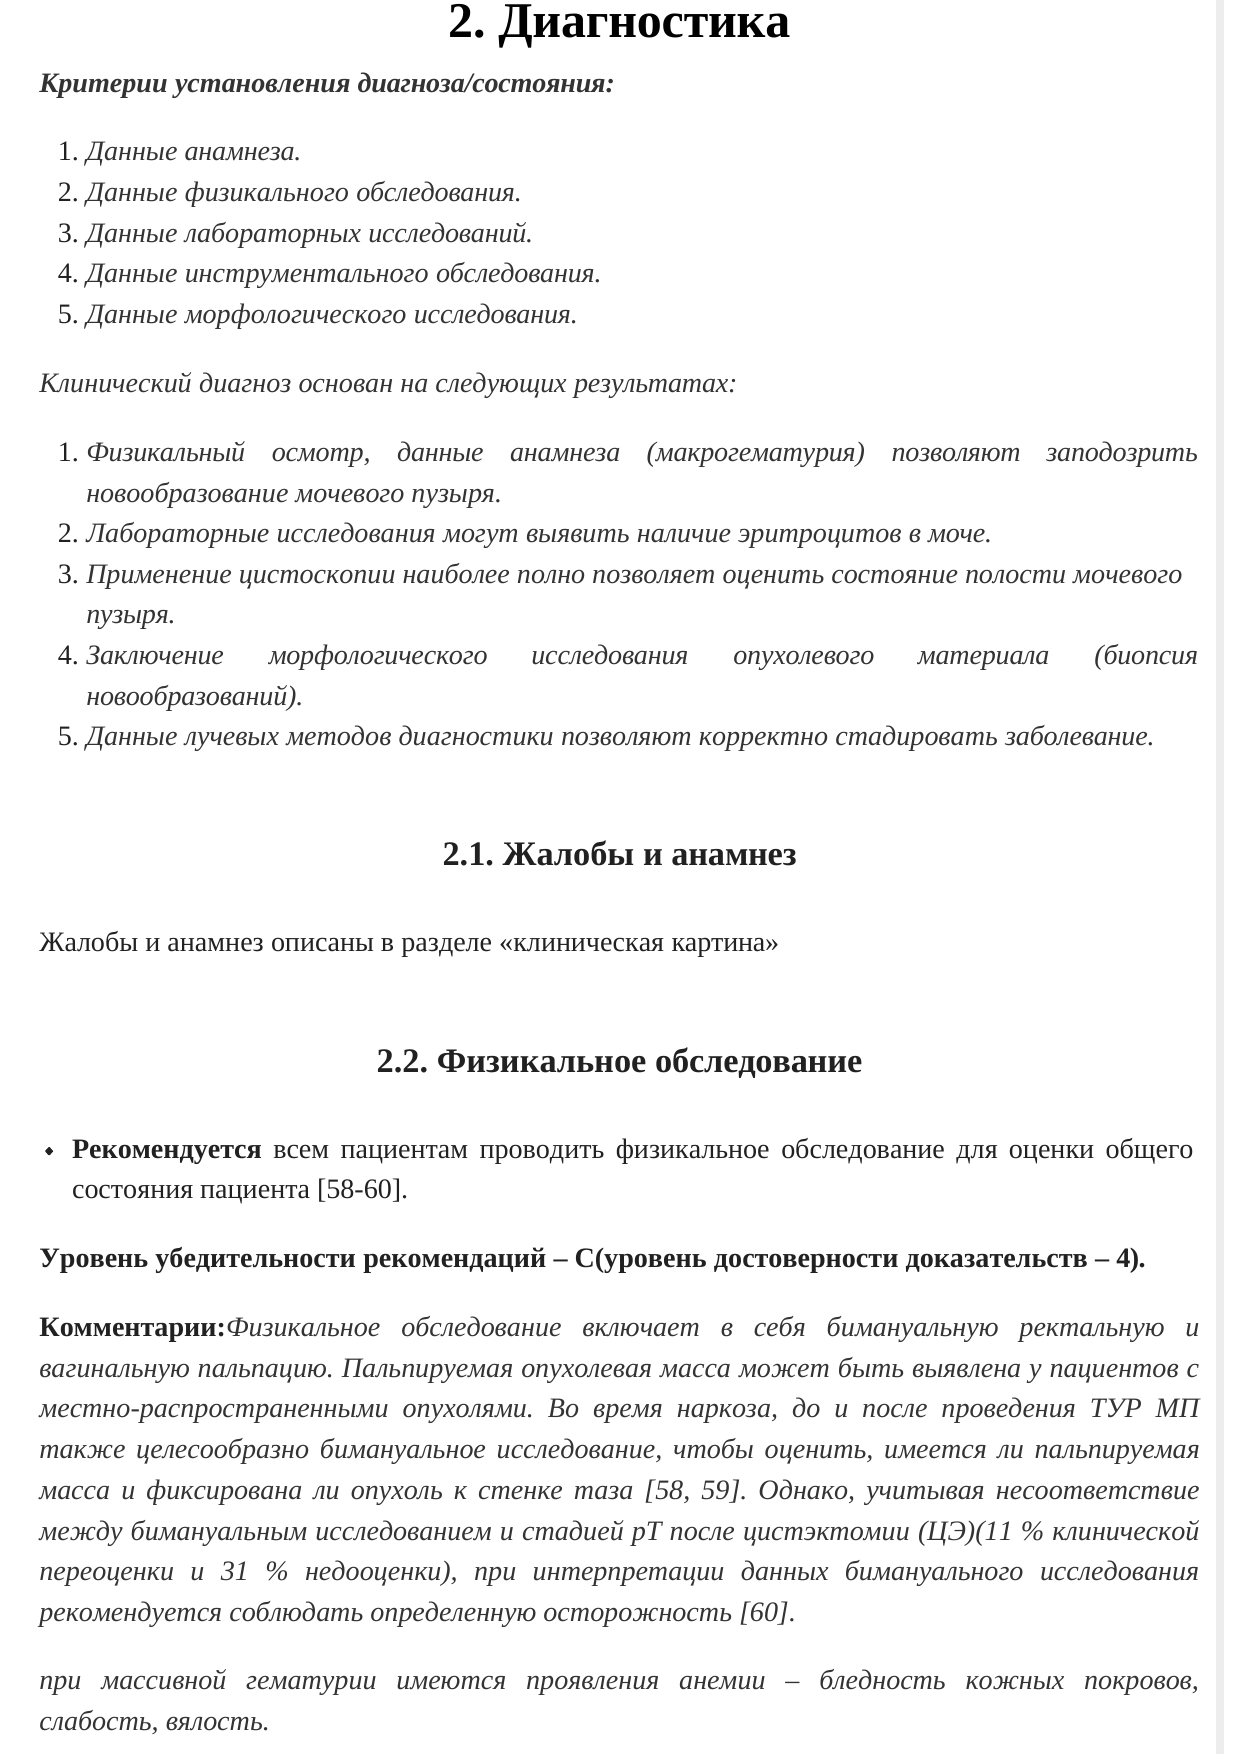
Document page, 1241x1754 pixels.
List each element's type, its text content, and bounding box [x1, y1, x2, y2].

list Данные лучевых методов диагностики позволяют корректно стадировать заболевание. [58, 720, 1213, 752]
text при массивной гематурии имеются проявления анемии – бледность кожных покровов, слабость, вялость. [39, 1663, 1200, 1736]
text Клинический диагноз основан на следующих результатах: [39, 366, 1213, 398]
list Лабораторные исследования могут выявить наличие эритроцитов в моче. [58, 516, 1213, 548]
text Жалобы и анамнез описаны в разделе «клиническая картина» [39, 925, 1213, 958]
subtitle Жалобы и анамнез [442, 834, 1213, 873]
text Комментарии:Физикальное обследование включает в себя бимануальную ректальную и вагинальную пальпацию. Пальпируемая опухолевая масса может быть выявлена у пациентов с местно-распространенными опухолями. Во время наркоза, до и после проведения ТУР МП также целесообразно бимануальное исследование, чтобы оценить, имеется ли пальпируемая масса и фиксирована ли опухоль к стенке таза [58, 59]. Однако, учитывая несоответствие между бимануальным исследованием и стадией pT после цистэктомии (ЦЭ)(11 % клинической переоценки и 31 % недооценки), при интерпретации данных бимануального исследования рекомендуется соблюдать определенную осторожность [60]. [39, 1310, 1201, 1628]
list Данные лабораторных исследований. [58, 216, 1213, 248]
list Физикальный осмотр, данные анамнеза (макрогематурия) позволяют заподозрить новообразование мочевого пузыря. [58, 435, 1200, 508]
list Данные морфологического исследования. [58, 297, 1213, 330]
list Заключение морфологического исследования опухолевого материала (биопсия новообразований). [58, 638, 1200, 711]
list Применение цистоскопии наиболее полно позволяет оценить состояние полости мочевого пузыря. [58, 557, 1201, 630]
subtitle Физикальное обследование [376, 1040, 1213, 1079]
subtitle Критерии установления диагноза/состояния: [39, 66, 1213, 98]
subtitle Диагностика [448, 0, 1213, 46]
list Данные физикального обследования. [58, 175, 1213, 208]
list Данные инструментального обследования. [58, 257, 1213, 289]
list Данные анамнеза. [58, 134, 1213, 167]
subtitle Уровень убедительности рекомендаций – С(уровень достоверности доказательств – 4). [39, 1241, 1213, 1274]
text Рекомендуется всем пациентам проводить физикальное обследование для оценки общего состояния пациента [58-60]. [72, 1132, 1213, 1205]
